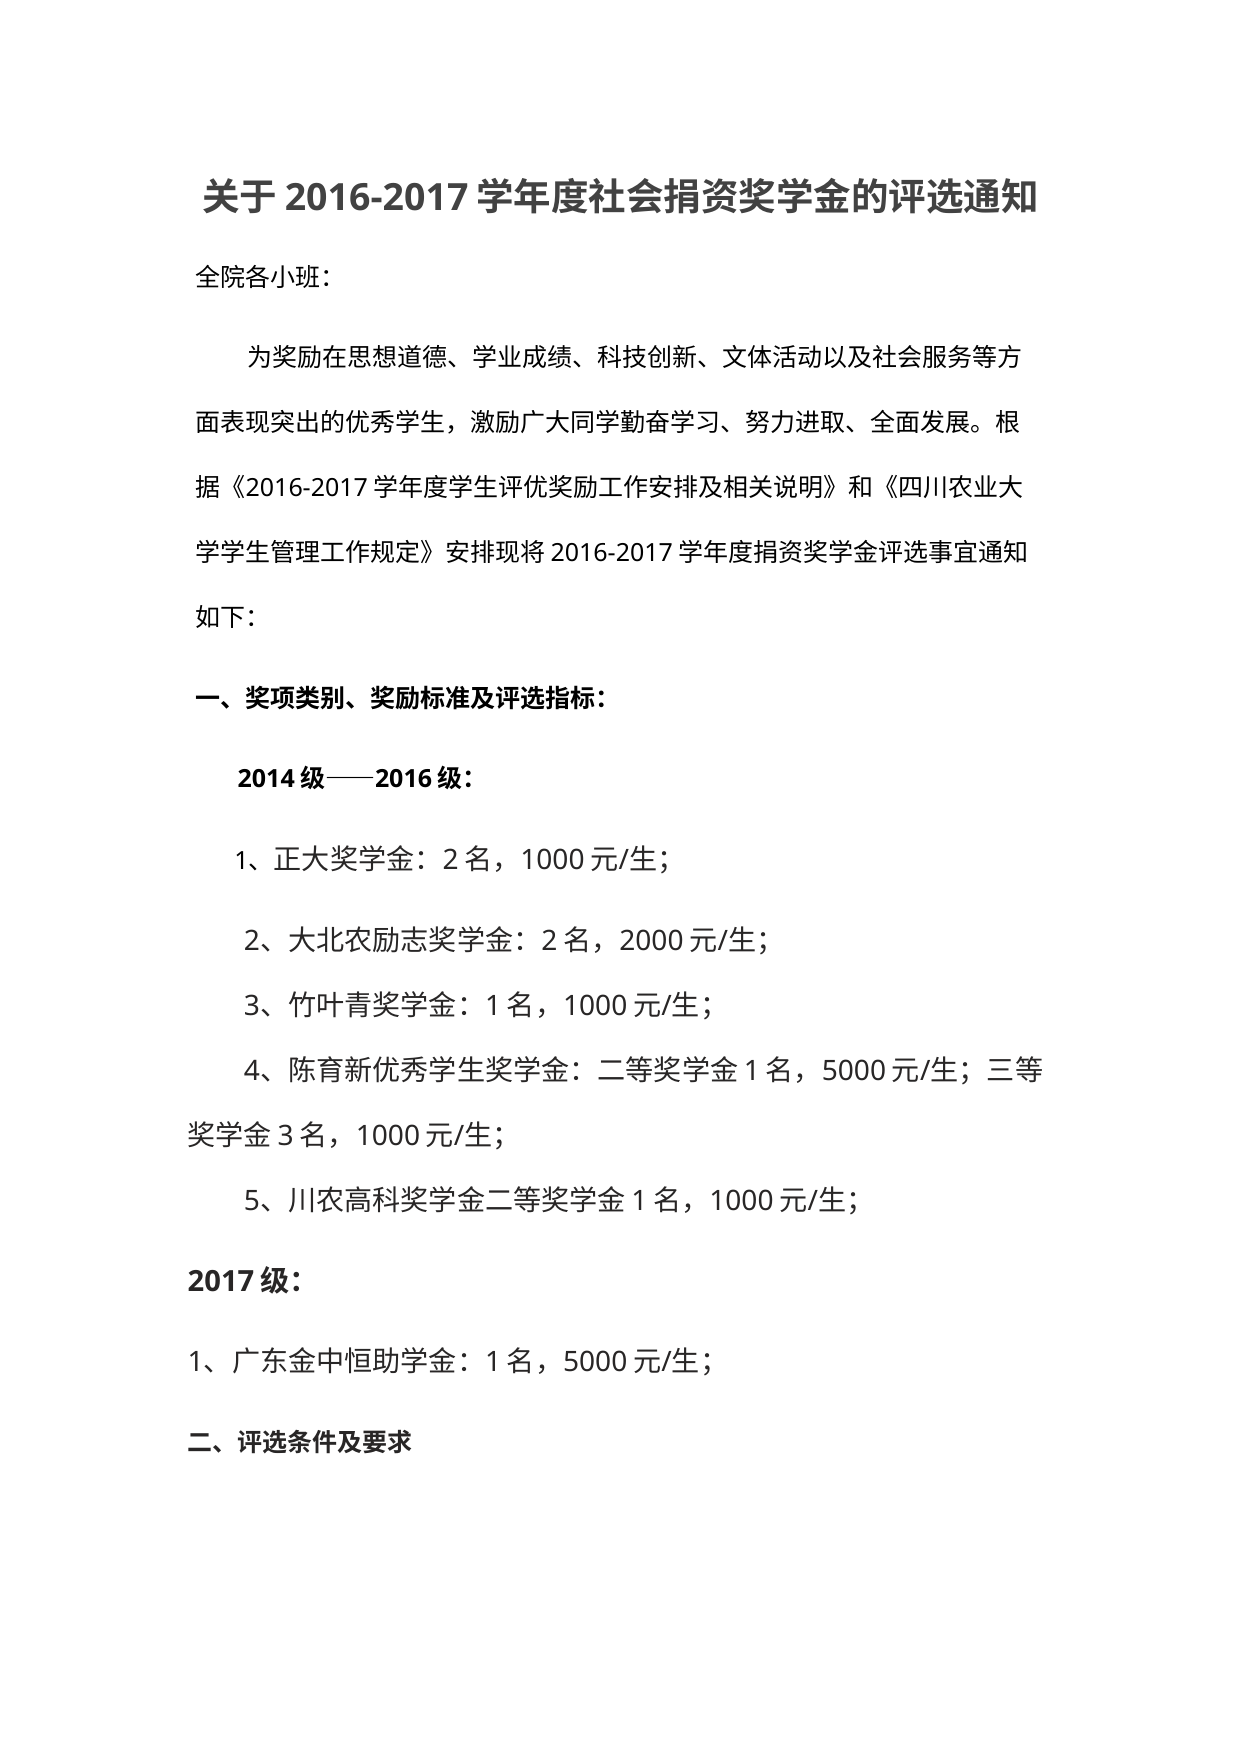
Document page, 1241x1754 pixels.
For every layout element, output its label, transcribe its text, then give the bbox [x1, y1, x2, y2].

list 川农高科奖学金二等奖学金1名，1000元/生； [187, 1166, 1045, 1231]
list 1、广东金中恒助学金：1名，5000元/生； [187, 1327, 1045, 1392]
list 陈育新优秀学生奖学金：二等奖学金1名，5000元/生；三等奖学金3名，1000元/生； [187, 1036, 1045, 1166]
text 1、正大奖学金：2名，1000元/生； [195, 825, 1045, 890]
list 竹叶青奖学金：1名，1000元/生； [187, 971, 1045, 1036]
text 为奖励在思想道德、学业成绩、科技创新、文体活动以及社会服务等方面表现突出的优秀学生，激励广大同学勤奋学习、努力进取、全面发展。根据《2016-2017学年度学生评优奖励工作安排及相关说明》和《四川农业大学学生管理工作规定》安排现将2016-2017学年度捐资奖学金评选事宜通知如下： [195, 323, 1045, 648]
text 全院各小班： [195, 243, 1045, 308]
list 2014级——2016级： [187, 744, 1045, 809]
subtitle 关于2016-2017学年度社会捐资奖学金的评选通知 [187, 162, 1053, 227]
list 评选条件及要求 [187, 1408, 1045, 1473]
list 大北农励志奖学金：2名，2000元/生； [187, 906, 1045, 971]
list 2017级： [187, 1246, 1045, 1311]
list 奖项类别、奖励标准及评选指标： [195, 664, 1045, 729]
